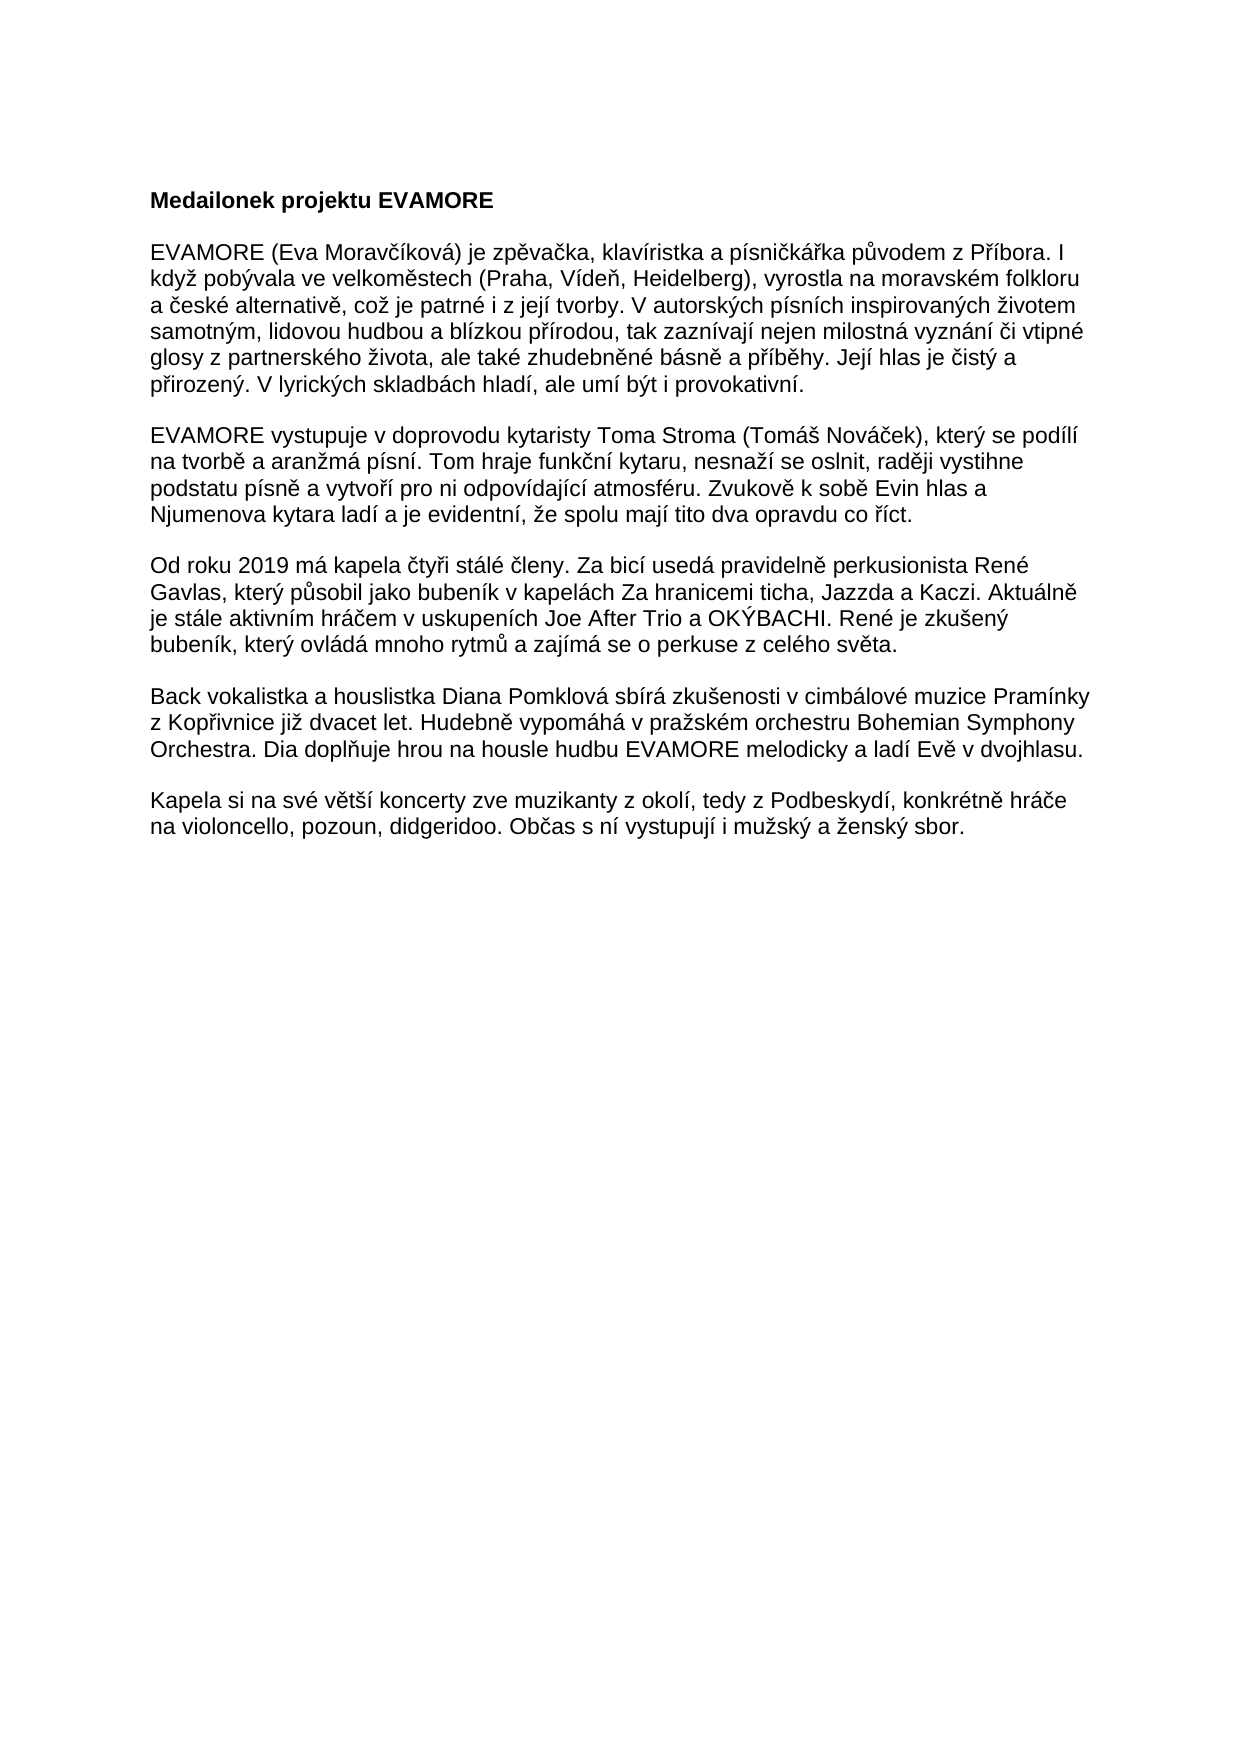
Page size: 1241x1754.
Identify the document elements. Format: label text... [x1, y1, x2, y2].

text Medailonek projektu EVAMORE [150, 187, 1090, 214]
text EVAMORE vystupuje v doprovodu kytaristy Toma Stroma (Tomáš Nováček), který se podílí na tvorbě a aranžmá písní. Tom hraje funkční kytaru, nesnaží se oslnit, raději vystihne podstatu písně a vytvoří pro ni odpovídající atmosféru. Zvukově k sobě Evin hlas a Njumenova kytara ladí a je evidentní, že spolu mají tito dva opravdu co říct. [150, 422, 1090, 527]
text Back vokalistka a houslistka Diana Pomklová sbírá zkušenosti v cimbálové muzice Pramínky z Kopřivnice již dvacet let. Hudebně vypomáhá v pražském orchestru Bohemian Symphony Orchestra. Dia doplňuje hrou na housle hudbu EVAMORE melodicky a ladí Evě v dvojhlasu. [150, 683, 1090, 762]
text Kapela si na své větší koncerty zve muzikanty z okolí, tedy z Podbeskydí, konkrétně hráče na violoncello, pozoun, didgeridoo. Občas s ní vystupují i mužský a ženský sbor. [150, 787, 1090, 839]
text EVAMORE (Eva Moravčíková) je zpěvačka, klavíristka a písničkářka původem z Příbora. I když pobývala ve velkoměstech (Praha, Vídeň, Heidelberg), vyrostla na moravském folkloru a české alternativě, což je patrné i z její tvorby. V autorských písních inspirovaných životem samotným, lidovou hudbou a blízkou přírodou, tak zaznívají nejen milostná vyznání či vtipné glosy z partnerského života, ale také zhudebněné básně a příběhy. Její hlas je čistý a přirozený. V lyrických skladbách hladí, ale umí být i provokativní. [150, 239, 1090, 397]
text Od roku 2019 má kapela čtyři stálé členy. Za bicí usedá pravidelně perkusionista René Gavlas, který působil jako bubeník v kapelách Za hranicemi ticha, Jazzda a Kaczi. Aktuálně je stále aktivním hráčem v uskupeních Joe After Trio a OKÝBACHI. René je zkušený bubeník, který ovládá mnoho rytmů a zajímá se o perkuse z celého světa. [150, 552, 1090, 658]
